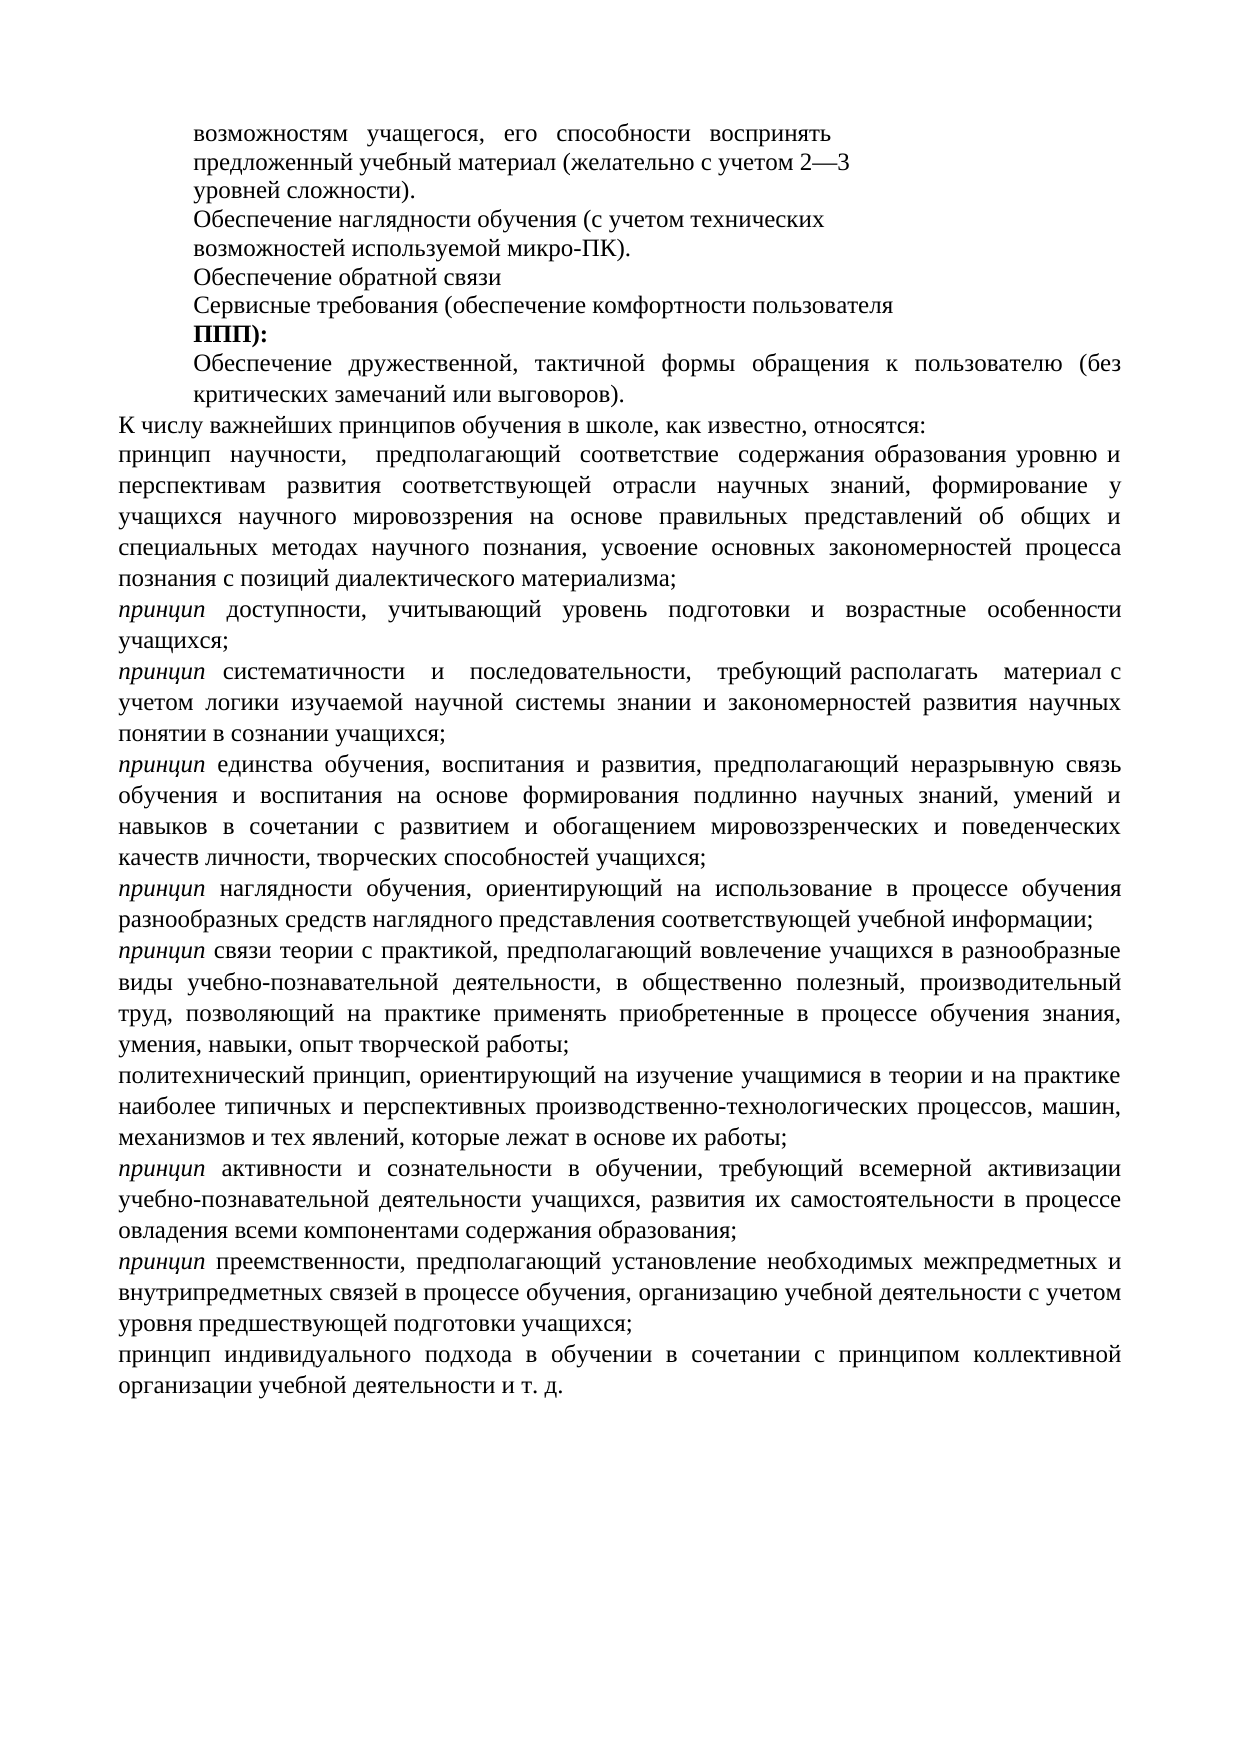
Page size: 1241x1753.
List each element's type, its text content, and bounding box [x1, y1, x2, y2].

text уровней сложности). [193, 176, 1122, 204]
text принцип активности и сознательности в обучении, требующий всемерной активизации учебно-познавательной деятельности учащихся, развития их самостоятельности в процессе овладения всеми компонентами содержания образования; [118, 1153, 1122, 1244]
text принцип научности, предполагающий соответствие содержания образования уровню и перспективам развития соответствующей отрасли научных знаний, формирование у учащихся научного мировоззрения на основе правильных представлений об общих и специальных методах научного познания, усвоение основных закономерностей процесса познания с позиций диалектического материализма; [118, 439, 1122, 592]
text принцип наглядности обучения, ориентирующий на использование в процессе обучения разнообразных средств наглядного представления соответствующей учебной информации; [118, 873, 1122, 933]
text Обеспечение обратной связи [193, 262, 1122, 291]
text принцип систематичности и последовательности, требующий располагать материал с учетом логики изучаемой научной системы знании и закономерностей развития научных понятии в сознании учащихся; [118, 656, 1122, 747]
text возможностей используемой микро-ПК). [193, 233, 1122, 262]
text принцип доступности, учитывающий уровень подготовки и возрастные особенности учащихся; [118, 594, 1122, 654]
text принцип индивидуального подхода в обучении в сочетании с принципом коллективной организации учебной деятельности и т. д. [118, 1339, 1122, 1399]
text Обеспечение наглядности обучения (с учетом технических [193, 204, 1122, 233]
text возможностям учащегося, его способности воспринять [193, 118, 1122, 147]
text принцип связи теории с практикой, предполагающий вовлечение учащихся в разнообразные виды учебно-познавательной деятельности, в общественно полезный, производительный труд, позволяющий на практике применять приобретенные в процессе обучения знания, умения, навыки, опыт творческой работы; [118, 936, 1122, 1057]
text принцип единства обучения, воспитания и развития, предполагающий неразрывную связь обучения и воспитания на основе формирования подлинно научных знаний, умений и навыков в сочетании с развитием и обогащением мировоззренческих и поведенческих качеств личности, творческих способностей учащихся; [118, 749, 1122, 871]
text политехнический принцип, ориентирующий на изучение учащимися в теории и на практике наиболее типичных и перспективных производственно-технологических процессов, машин, механизмов и тех явлений, которые лежат в основе их работы; [118, 1060, 1122, 1151]
text Сервисные требования (обеспечение комфортности пользователя [193, 291, 1122, 319]
text ППП): [193, 319, 1122, 348]
text К числу важнейших принципов обучения в школе, как известно, относятся: [118, 410, 1122, 439]
text Обеспечение дружественной, тактичной формы обращения к пользователю (без критических замечаний или выговоров). [193, 348, 1122, 408]
text предложенный учебный материал (желательно с учетом 2—3 [193, 147, 1122, 176]
text принцип преемственности, предполагающий установление необходимых межпредметных и внутрипредметных связей в процессе обучения, организацию учебной деятельности с учетом уровня предшествующей подготовки учащихся; [118, 1246, 1122, 1337]
